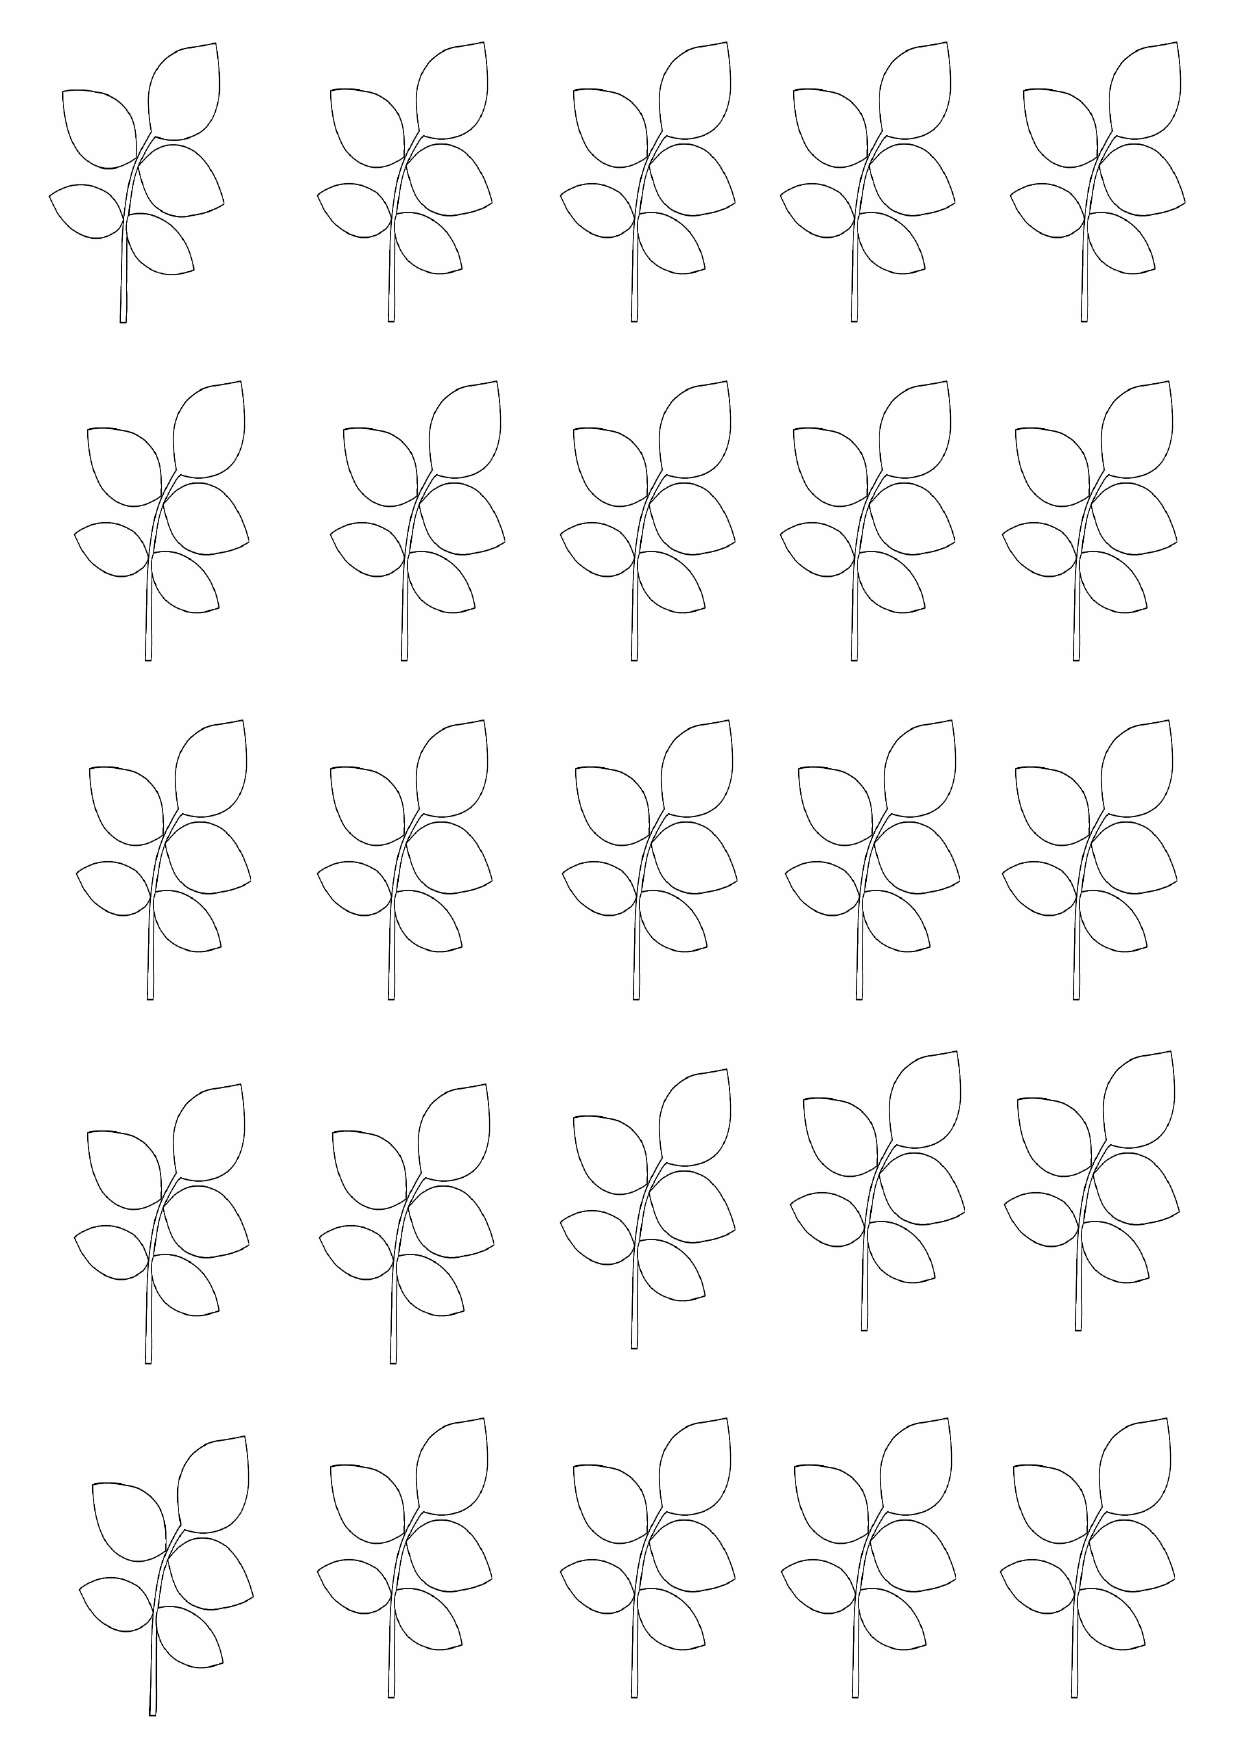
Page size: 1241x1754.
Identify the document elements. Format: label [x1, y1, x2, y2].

picture [1001, 1046, 1180, 1334]
picture [71, 1080, 250, 1367]
picture [314, 1413, 493, 1701]
picture [787, 1046, 965, 1334]
picture [999, 376, 1178, 664]
picture [314, 37, 493, 325]
picture [46, 38, 225, 326]
picture [327, 376, 506, 664]
picture [557, 1413, 736, 1701]
picture [777, 37, 956, 325]
picture [557, 376, 736, 664]
picture [777, 376, 956, 664]
picture [1007, 37, 1186, 325]
picture [71, 376, 250, 664]
picture [314, 715, 493, 1003]
picture [76, 1431, 254, 1719]
picture [559, 715, 738, 1003]
picture [316, 1080, 495, 1367]
picture [778, 1413, 957, 1701]
picture [782, 715, 960, 1003]
picture [557, 1064, 736, 1352]
picture [73, 715, 252, 1003]
picture [997, 1413, 1176, 1701]
picture [557, 37, 736, 325]
picture [999, 715, 1178, 1003]
